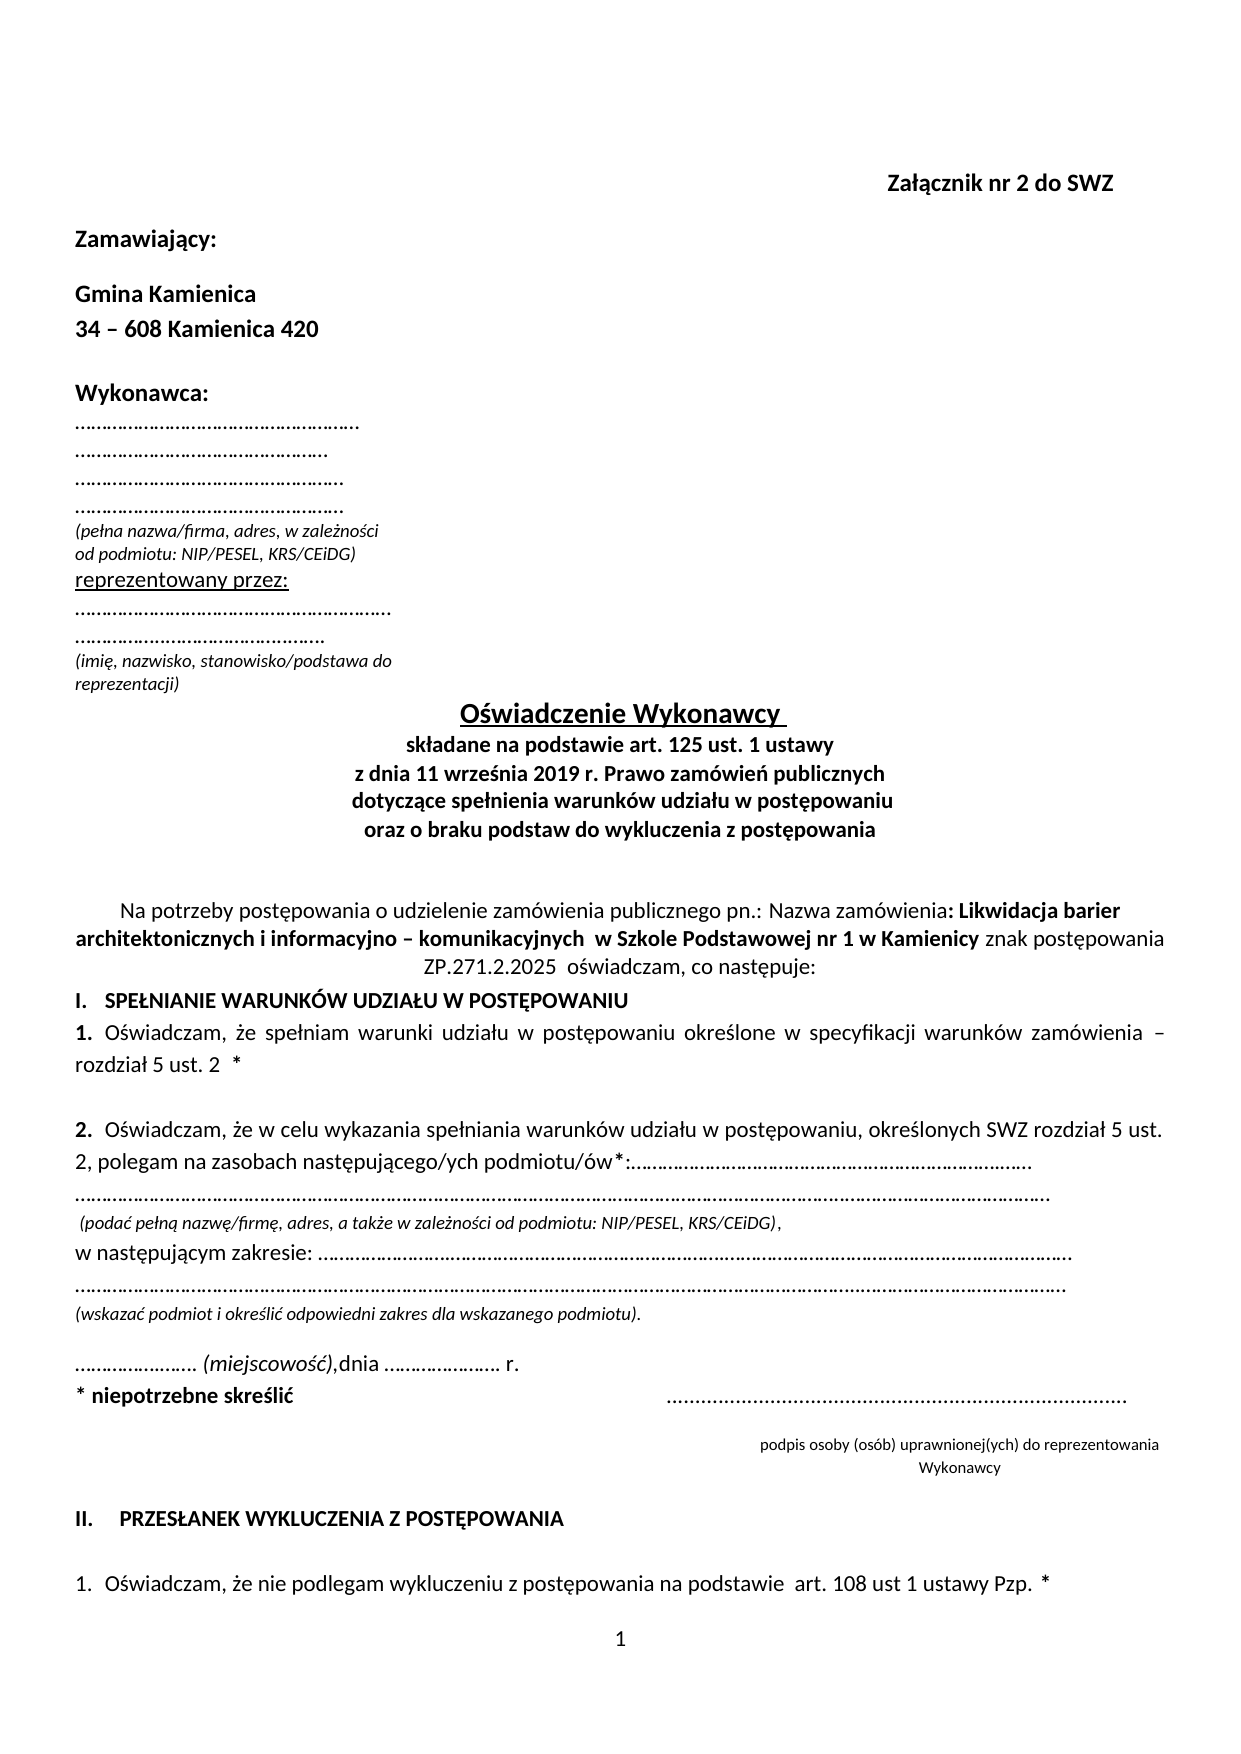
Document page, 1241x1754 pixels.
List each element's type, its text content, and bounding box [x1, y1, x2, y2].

text Oświadczenie Wykonawcy [75, 695, 1165, 731]
list (wskazać podmiot i określić odpowiedni zakres dla wskazanego podmiotu). [75, 1302, 1165, 1325]
text Załącznik nr 2 do SWZ [75, 167, 1165, 197]
text reprezentowany przez: [75, 565, 1165, 593]
text dotyczące spełnienia warunków udziału w postępowaniu [75, 787, 1165, 815]
text …………………………………………… [75, 463, 545, 491]
list Oświadczam, że nie podlegam wykluczeniu z postępowania na podstawie art. 108 ust 1 ustawy Pzp. * [75, 1569, 1165, 1597]
text z dnia 11 września 2019 r. Prawo zamówień publicznych [75, 759, 1165, 787]
text …………….……. (miejscowość),dnia …………………. r. [75, 1349, 1165, 1377]
list …………………………………………………………………………………………………………………………………..………………………………… [75, 1270, 1165, 1298]
text …………………………………………… [75, 491, 545, 519]
text (imię, nazwisko, stanowisko/podstawa do reprezentacji) [75, 649, 400, 695]
text 34 – 608 Kamienica 420 [75, 314, 1165, 344]
text podpis osoby (osób) uprawnionej(ych) do reprezentowania Wykonawcy [754, 1434, 1165, 1478]
list w następującym zakresie: …………………….…………………………………………….………………………………………………………… [75, 1238, 1165, 1266]
text * niepotrzebne skreślić ................................................................................ [75, 1381, 1165, 1409]
list SPEŁNIANIE WARUNKÓW UDZIAŁU W POSTĘPOWANIU [75, 986, 1165, 1014]
text Na potrzeby postępowania o udzielenie zamówienia publicznego pn.: Nazwa zamówienia: Likwidacja barier architektonicznych i informacyjno – komunikacyjnych w Szkole Podstawowej nr 1 w Kamienicy znak postępowania ZP.271.2.2025 oświadczam, co następuje: [75, 896, 1165, 980]
list Oświadczam, że spełniam warunki udziału w postępowaniu określone w specyfikacji warunków zamówienia – rozdział 5 ust. 2 * [75, 1018, 1165, 1078]
text ………………………………………………………………………………………………………………………………..………………………………… [75, 1179, 1165, 1207]
text oraz o braku podstaw do wykluczenia z postępowania [75, 815, 1165, 843]
text (pełna nazwa/firma, adres, w zależności od podmiotu: NIP/PESEL, KRS/CEiDG) [75, 519, 400, 565]
list PRZESŁANEK WYKLUCZENIA Z POSTĘPOWANIA [75, 1504, 1165, 1532]
text składane na podstawie art. 125 ust. 1 ustawy [75, 731, 1165, 759]
text Gmina Kamienica [75, 279, 1165, 309]
list (podać pełną nazwę/firmę, adres, a także w zależności od podmiotu: NIP/PESEL, KRS/CEiDG), [75, 1211, 1165, 1234]
text …………………………………………………………………..…………………..……. [75, 593, 400, 649]
text Zamawiający: [75, 223, 1165, 253]
text Wykonawca: [75, 377, 1165, 407]
list Oświadczam, że w celu wykazania spełniania warunków udziału w postępowaniu, określonych SWZ rozdział 5 ust. 2, polegam na zasobach następującego/ych podmiotu/ów*:…………………………………………………………….…… [75, 1115, 1165, 1175]
text ………………………………………………………………………………………… [75, 407, 370, 463]
